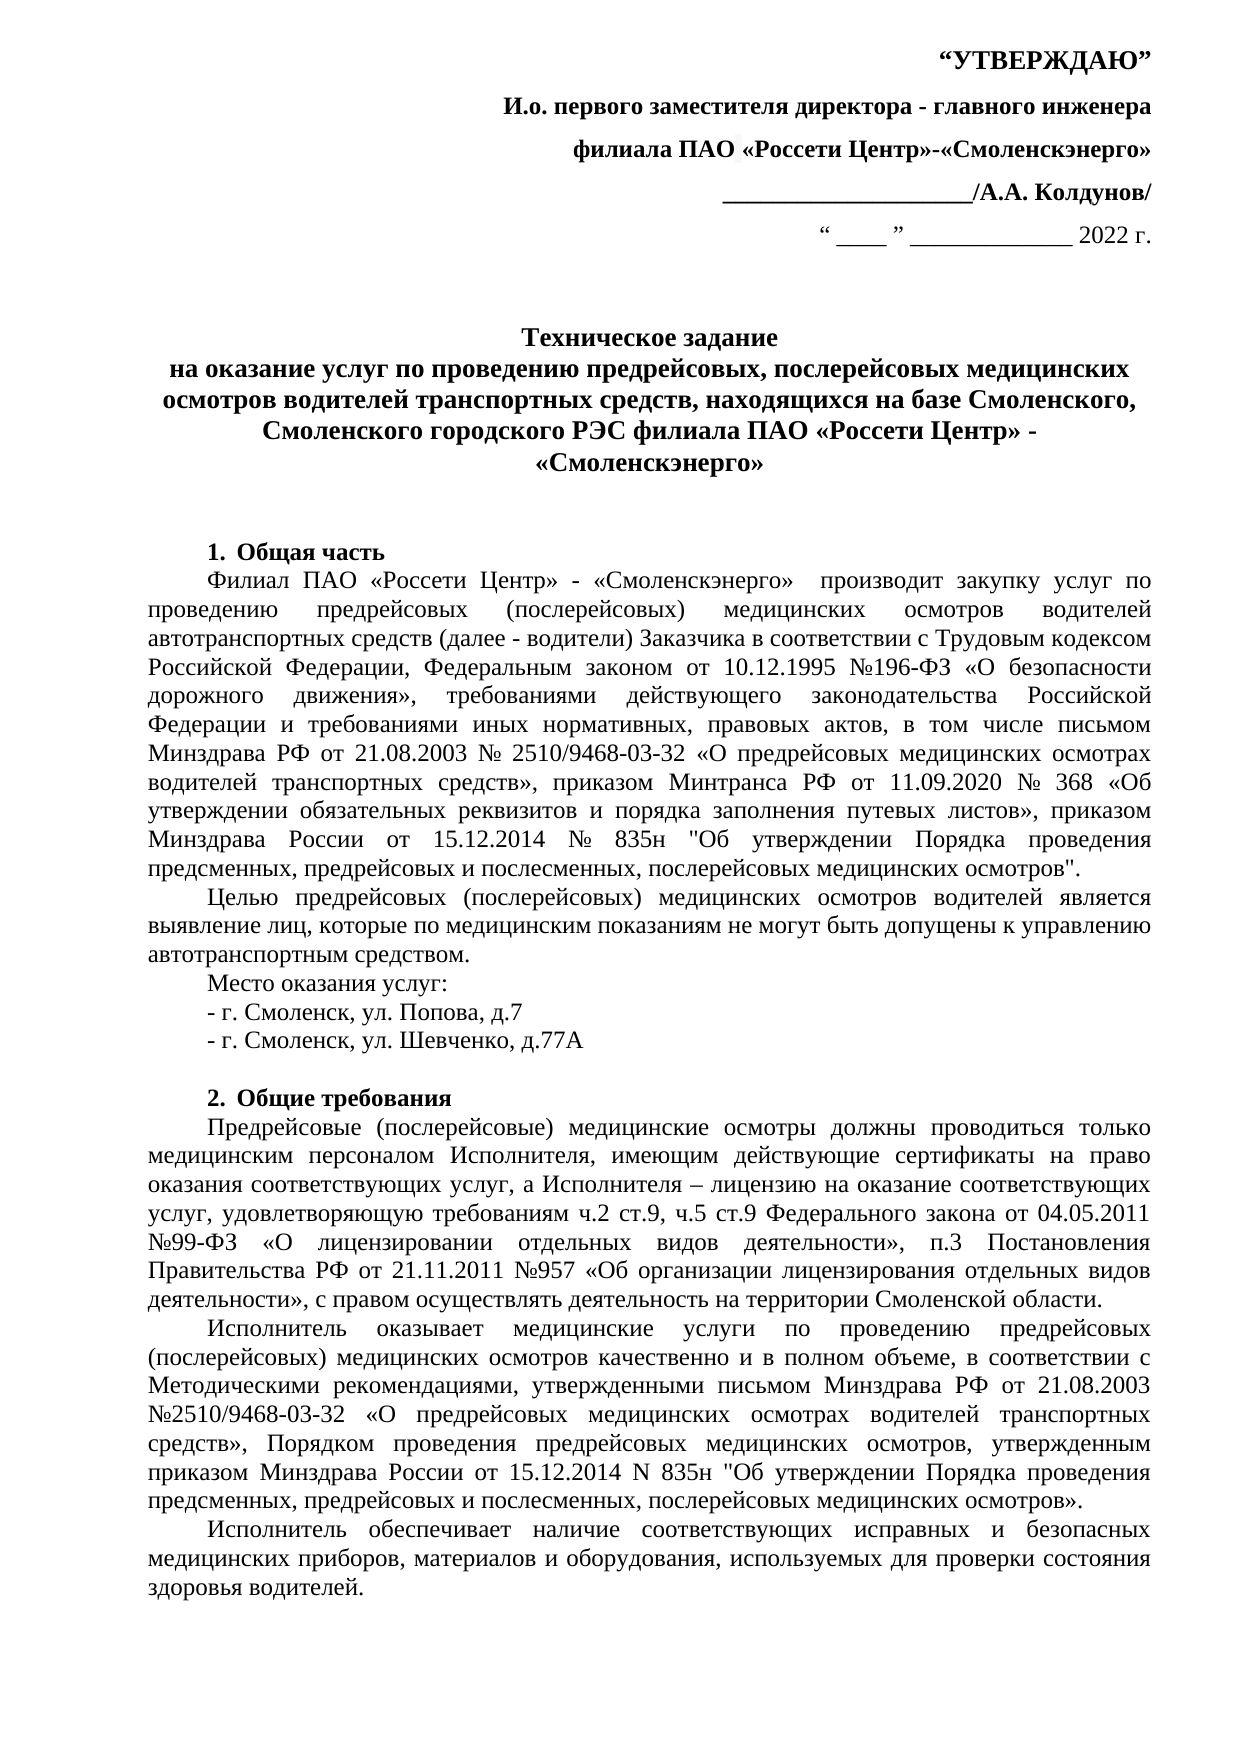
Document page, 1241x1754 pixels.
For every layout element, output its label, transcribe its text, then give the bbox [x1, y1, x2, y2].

text “ ____ ” _____________ 2022 г. [148, 220, 1152, 249]
text - г. Смоленск, ул. Попова, д.7 [148, 997, 1152, 1025]
text - г. Смоленск, ул. Шевченко, д.77А [148, 1025, 1152, 1054]
text Место оказания услуг: [148, 968, 1152, 997]
text филиала ПАО «Россети Центр»-«Смоленскэнерго» [742, 134, 1152, 163]
text филиала ПАО «Россети Центр»-«Смоленскэнерго» [148, 134, 735, 163]
title на оказание услуг по проведению предрейсовых, послерейсовых медицинских осмотров водителей транспортных средств, находящихся на базе Смоленского, Смоленского городского РЭС филиала ПАО «Россети Центр» - «Смоленскэнерго» [148, 352, 1152, 477]
text ____________________/А.А. Колдунов/ [148, 177, 1152, 206]
text Исполнитель оказывает медицинские услуги по проведению предрейсовых (послерейсовых) медицинских осмотров качественно и в полном объеме, в соответствии с Методическими рекомендациями, утвержденными письмом Минздрава РФ от 21.08.2003 №2510/9468-03-32 «О предрейсовых медицинских осмотрах водителей транспортных средств», Порядком проведения предрейсовых медицинских осмотров, утвержденным приказом Минздрава России от 15.12.2014 N 835н "Об утверждении Порядка проведения предсменных, предрейсовых и послесменных, послерейсовых медицинских осмотров». [148, 1313, 1152, 1514]
title Общая часть [207, 537, 1152, 565]
text Техническое задание [148, 321, 1152, 352]
text Предрейсовые (послерейсовые) медицинские осмотры должны проводиться только медицинским персоналом Исполнителя, имеющим действующие сертификаты на право оказания соответствующих услуг, а Исполнителя – лицензию на оказание соответствующих услуг, удовлетворяющую требованиям ч.2 ст.9, ч.5 ст.9 Федерального закона от 04.05.2011 №99-ФЗ «О лицензировании отдельных видов деятельности», п.3 Постановления Правительства РФ от 21.11.2011 №957 «Об организации лицензирования отдельных видов деятельности», с правом осуществлять деятельность на территории Смоленской области. [148, 1112, 1152, 1313]
text “УТВЕРЖДАЮ” [148, 44, 1152, 76]
text И.о. первого заместителя директора - главного инженера [148, 91, 1152, 120]
text Целью предрейсовых (послерейсовых) медицинских осмотров водителей является выявление лиц, которые по медицинским показаниям не могут быть допущены к управлению автотранспортным средством. [148, 882, 1152, 968]
text Филиал ПАО «Россети Центр» - «Смоленскэнерго» производит закупку услуг по проведению предрейсовых (послерейсовых) медицинских осмотров водителей автотранспортных средств (далее - водители) Заказчика в соответствии с Трудовым кодексом Российской Федерации, Федеральным законом от 10.12.1995 №196-ФЗ «О безопасности дорожного движения», требованиями действующего законодательства Российской Федерации и требованиями иных нормативных, правовых актов, в том числе письмом Минздрава РФ от 21.08.2003 № 2510/9468-03-32 «О предрейсовых медицинских осмотрах водителей транспортных средств», приказом Минтранса РФ от 11.09.2020 № 368 «Об утверждении обязательных реквизитов и порядка заполнения путевых листов», приказом Минздрава России от 15.12.2014 № 835н "Об утверждении Порядка проведения предсменных, предрейсовых и послесменных, послерейсовых медицинских осмотров". [148, 565, 1152, 882]
text Исполнитель обеспечивает наличие соответствующих исправных и безопасных медицинских приборов, материалов и оборудования, используемых для проверки состояния здоровья водителей. [148, 1514, 1152, 1600]
title Общие требования [207, 1083, 1152, 1112]
